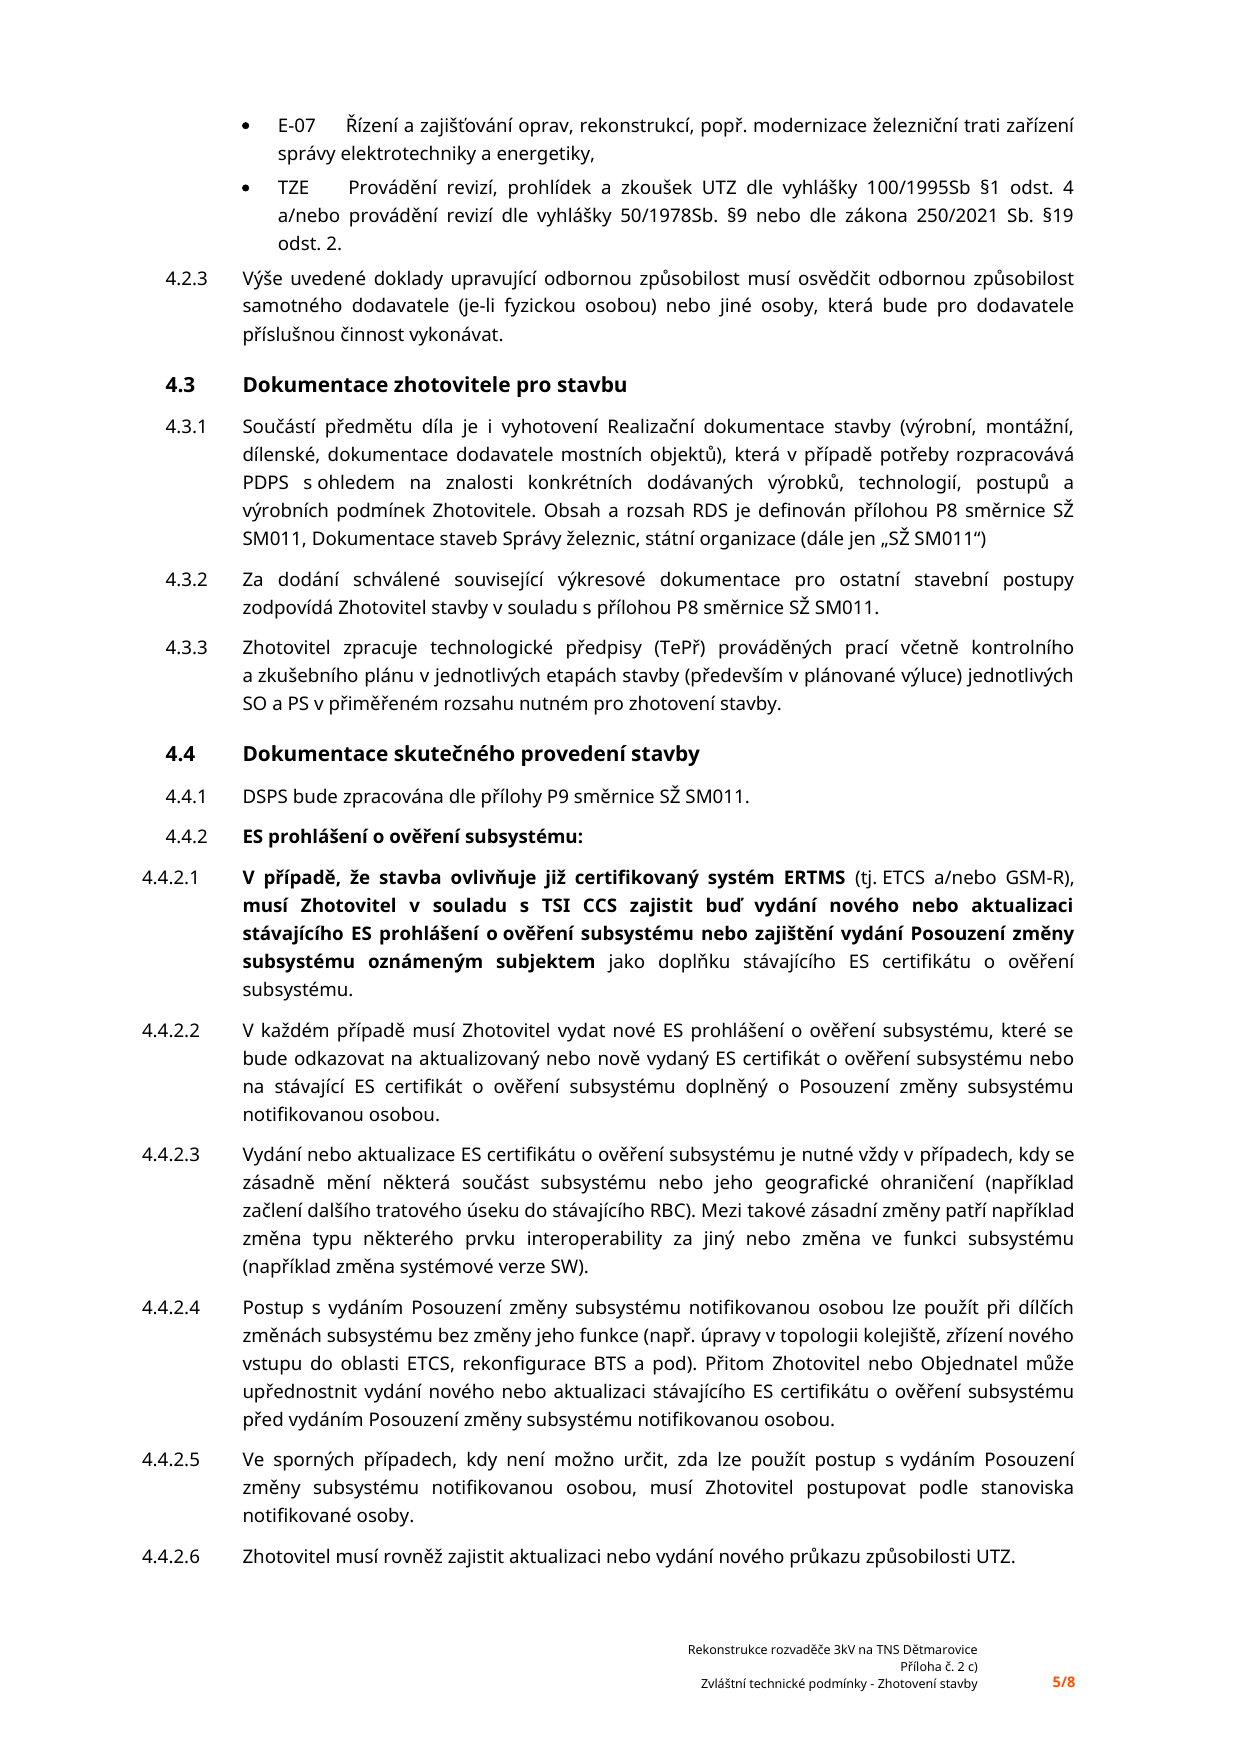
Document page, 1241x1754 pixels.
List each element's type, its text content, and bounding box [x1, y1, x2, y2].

text Dokumentace zhotovitele pro stavbu [165, 370, 1075, 398]
text Součástí předmětu díla je i vyhotovení Realizační dokumentace stavby (výrobní, montážní, dílenské, dokumentace dodavatele mostních objektů), která v případě potřeby rozpracovává PDPS s ohledem na znalosti konkrétních dodávaných výrobků, technologií, postupů a výrobních podmínek Zhotovitele. Obsah a rozsah RDS je definován přílohou P8 směrnice SŽ SM011, Dokumentace staveb Správy železnic, státní organizace (dále jen „SŽ SM011“) [165, 413, 1075, 551]
list E-07 Řízení a zajišťování oprav, rekonstrukcí, popř. modernizace železniční trati zařízení správy elektrotechniky a energetiky, [242, 112, 1075, 166]
text Výše uvedené doklady upravující odbornou způsobilost musí osvědčit odbornou způsobilost samotného dodavatele (je-li fyzickou osobou) nebo jiné osoby, která bude pro dodavatele příslušnou činnost vykonávat. [165, 265, 1075, 346]
text V případě, že stavba ovlivňuje již certifikovaný systém ERTMS (tj. ETCS a/nebo GSM-R), musí Zhotovitel v souladu s TSI CCS zajistit buď vydání nového nebo aktualizaci stávajícího ES prohlášení o ověření subsystému nebo zajištění vydání Posouzení změny subsystému oznámeným subjektem jako doplňku stávajícího ES certifikátu o ověření subsystému. [142, 864, 1075, 1002]
text Vydání nebo aktualizace ES certifikátu o ověření subsystému je nutné vždy v případech, kdy se zásadně mění některá součást subsystému nebo jeho geografické ohraničení (například začlení dalšího tratového úseku do stávajícího RBC). Mezi takové zásadní změny patří například změna typu některého prvku interoperability za jiný nebo změna ve funkci subsystému (například změna systémové verze SW). [142, 1141, 1075, 1279]
text Zhotovitel musí rovněž zajistit aktualizaci nebo vydání nového průkazu způsobilosti UTZ. [142, 1543, 1075, 1569]
text V každém případě musí Zhotovitel vydat nové ES prohlášení o ověření subsystému, které se bude odkazovat na aktualizovaný nebo nově vydaný ES certifikát o ověření subsystému nebo na stávající ES certifikát o ověření subsystému doplněný o Posouzení změny subsystému notifikovanou osobou. [142, 1017, 1075, 1126]
text Ve sporných případech, kdy není možno určit, zda lze použít postup s vydáním Posouzení změny subsystému notifikovanou osobou, musí Zhotovitel postupovat podle stanoviska notifikované osoby. [142, 1447, 1075, 1528]
text Postup s vydáním Posouzení změny subsystému notifikovanou osobou lze použít při dílčích změnách subsystému bez změny jeho funkce (např. úpravy v topologii kolejiště, zřízení nového vstupu do oblasti ETCS, rekonfigurace BTS a pod). Přitom Zhotovitel nebo Objednatel může upřednostnit vydání nového nebo aktualizaci stávajícího ES certifikátu o ověření subsystému před vydáním Posouzení změny subsystému notifikovanou osobou. [142, 1294, 1075, 1432]
list TZE Provádění revizí, prohlídek a zkoušek UTZ dle vyhlášky 100/1995Sb §1 odst. 4 a/nebo provádění revizí dle vyhlášky 50/1978Sb. §9 nebo dle zákona 250/2021 Sb. §19 odst. 2. [242, 174, 1075, 256]
text Zhotovitel zpracuje technologické předpisy (TePř) prováděných prací včetně kontrolního a zkušebního plánu v jednotlivých etapách stavby (především v plánované výluce) jednotlivých SO a PS v přiměřeném rozsahu nutném pro zhotovení stavby. [165, 634, 1075, 716]
text Dokumentace skutečného provedení stavby [165, 739, 1075, 768]
text Za dodání schválené související výkresové dokumentace pro ostatní stavební postupy zodpovídá Zhotovitel stavby v souladu s přílohou P8 směrnice SŽ SM011. [165, 566, 1075, 619]
text ES prohlášení o ověření subsystému: [165, 824, 1075, 849]
text DSPS bude zpracována dle přílohy P9 směrnice SŽ SM011. [165, 783, 1075, 809]
